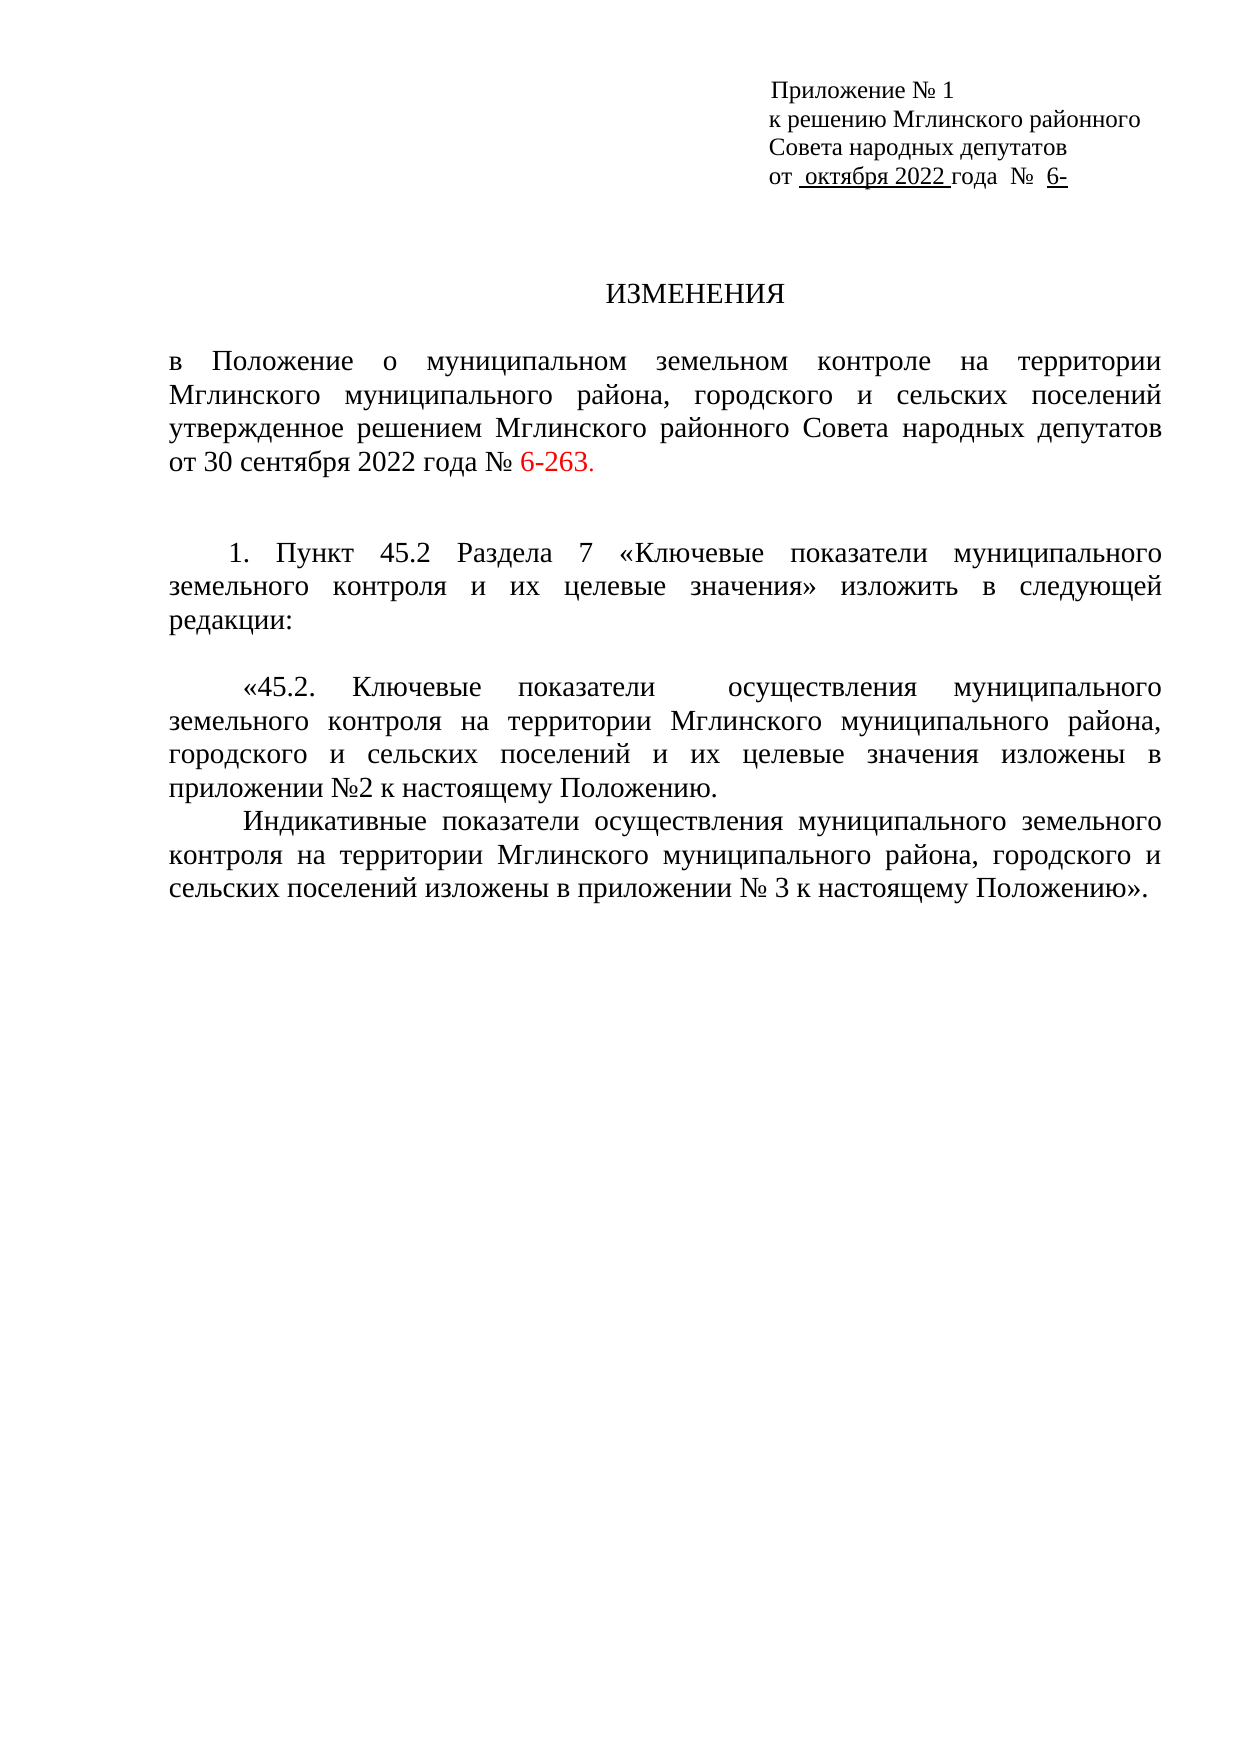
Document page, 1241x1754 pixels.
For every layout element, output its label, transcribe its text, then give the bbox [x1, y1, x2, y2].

text к решению Мглинского районного Совета народных депутатов [769, 104, 1162, 161]
text от октября 2022 года № 6- [769, 161, 1162, 190]
text 1. Пункт 45.2 Раздела 7 «Ключевые показатели муниципального земельного контроля и их целевые значения» изложить в следующей редакции: [169, 535, 1162, 636]
text ИЗМЕНЕНИЯ [169, 276, 1162, 310]
text «45.2. Ключевые показатели осуществления муниципального земельного контроля на территории Мглинского муниципального района, городского и сельских поселений и их целевые значения изложены в приложении №2 к настоящему Положению. [169, 669, 1162, 803]
text в Положение о муниципальном земельном контроле на территории Мглинского муниципального района, городского и сельских поселений утвержденное решением Мглинского районного Совета народных депутатов от 30 сентября 2022 года № 6-263. [169, 343, 1162, 477]
text Приложение № 1 [727, 75, 1162, 104]
text Индикативные показатели осуществления муниципального земельного контроля на территории Мглинского муниципального района, городского и сельских поселений изложены в приложении № 3 к настоящему Положению». [169, 803, 1162, 904]
